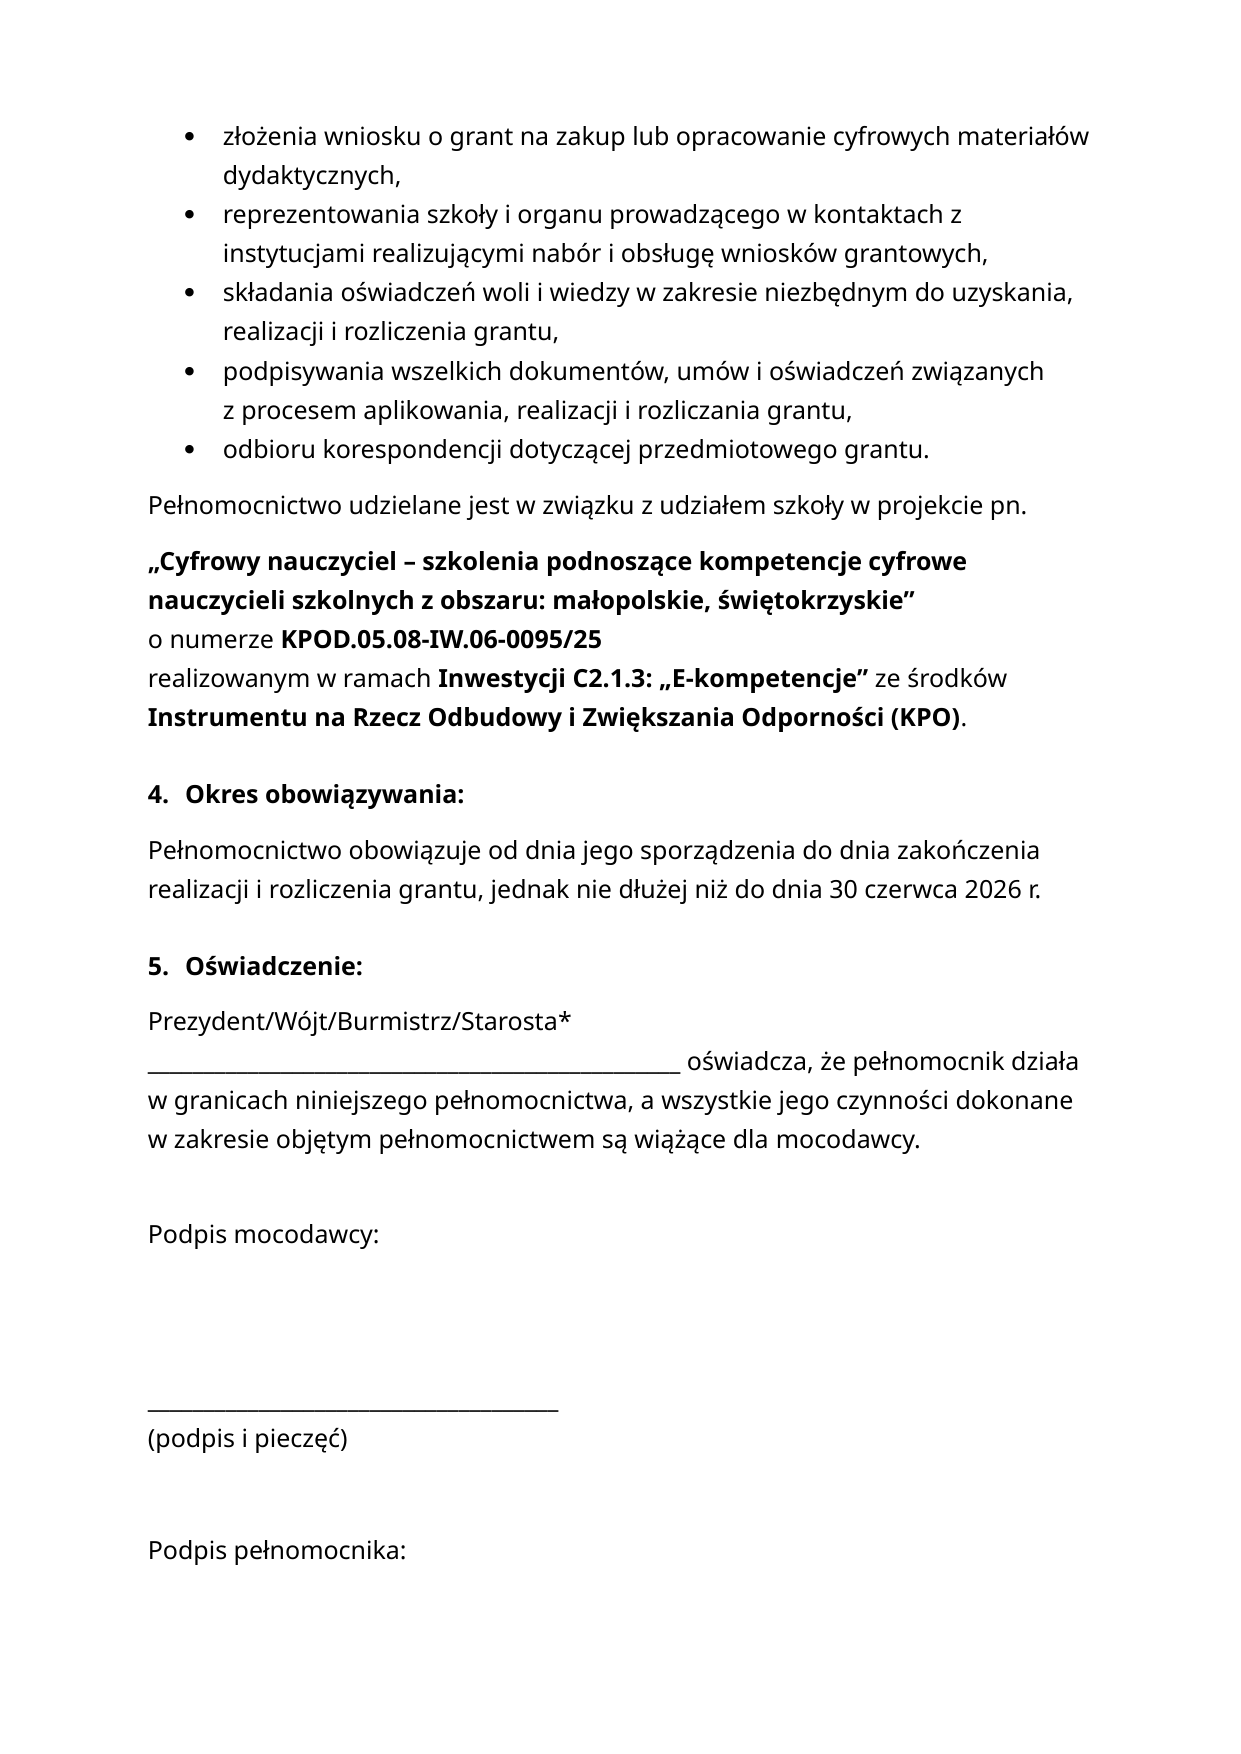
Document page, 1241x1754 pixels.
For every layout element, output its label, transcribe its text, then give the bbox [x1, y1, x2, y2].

list odbioru korespondencji dotyczącej przedmiotowego grantu. [185, 431, 1092, 466]
list złożenia wniosku o grant na zakup lub opracowanie cyfrowych materiałów dydaktycznych, [185, 118, 1092, 191]
text Podpis mocodawcy: [148, 1216, 1092, 1283]
text Prezydent/Wójt/Burmistrz/Starosta* ________________________________________________ oświadcza, że pełnomocnik działa w granicach niniejszego pełnomocnictwa, a wszystkie jego czynności dokonane w zakresie objętym pełnomocnictwem są wiążące dla mocodawcy. [148, 1004, 1092, 1156]
text Pełnomocnictwo obowiązuje od dnia jego sporządzenia do dnia zakończenia realizacji i rozliczenia grantu, jednak nie dłużej niż do dnia 30 czerwca 2026 r. [148, 832, 1092, 906]
list reprezentowania szkoły i organu prowadzącego w kontaktach z instytucjami realizującymi nabór i obsługę wniosków grantowych, [185, 196, 1092, 270]
list składania oświadczeń woli i wiedzy w zakresie niezbędnym do uzyskania, realizacji i rozliczenia grantu, [185, 275, 1092, 348]
list Okres obowiązywania: [148, 776, 1092, 811]
text (podpis i pieczęć) [148, 1421, 1092, 1455]
text Podpis pełnomocnika: [148, 1533, 1092, 1599]
list podpisywania wszelkich dokumentów, umów i oświadczeń związanych z procesem aplikowania, realizacji i rozliczania grantu, [185, 353, 1092, 426]
text „Cyfrowy nauczyciel – szkolenia podnoszące kompetencje cyfrowe nauczycieli szkolnych z obszaru: małopolskie, świętokrzyskie” o numerze KPOD.05.08-IW.06-0095/25 realizowanym w ramach Inwestycji C2.1.3: „E-kompetencje” ze środków Instrumentu na Rzecz Odbudowy i Zwiększania Odporności (KPO). [148, 543, 1092, 734]
text Pełnomocnictwo udzielane jest w związku z udziałem szkoły w projekcie pn. [148, 487, 1092, 521]
text _____________________________________ [148, 1382, 1092, 1416]
list Oświadczenie: [148, 948, 1092, 982]
